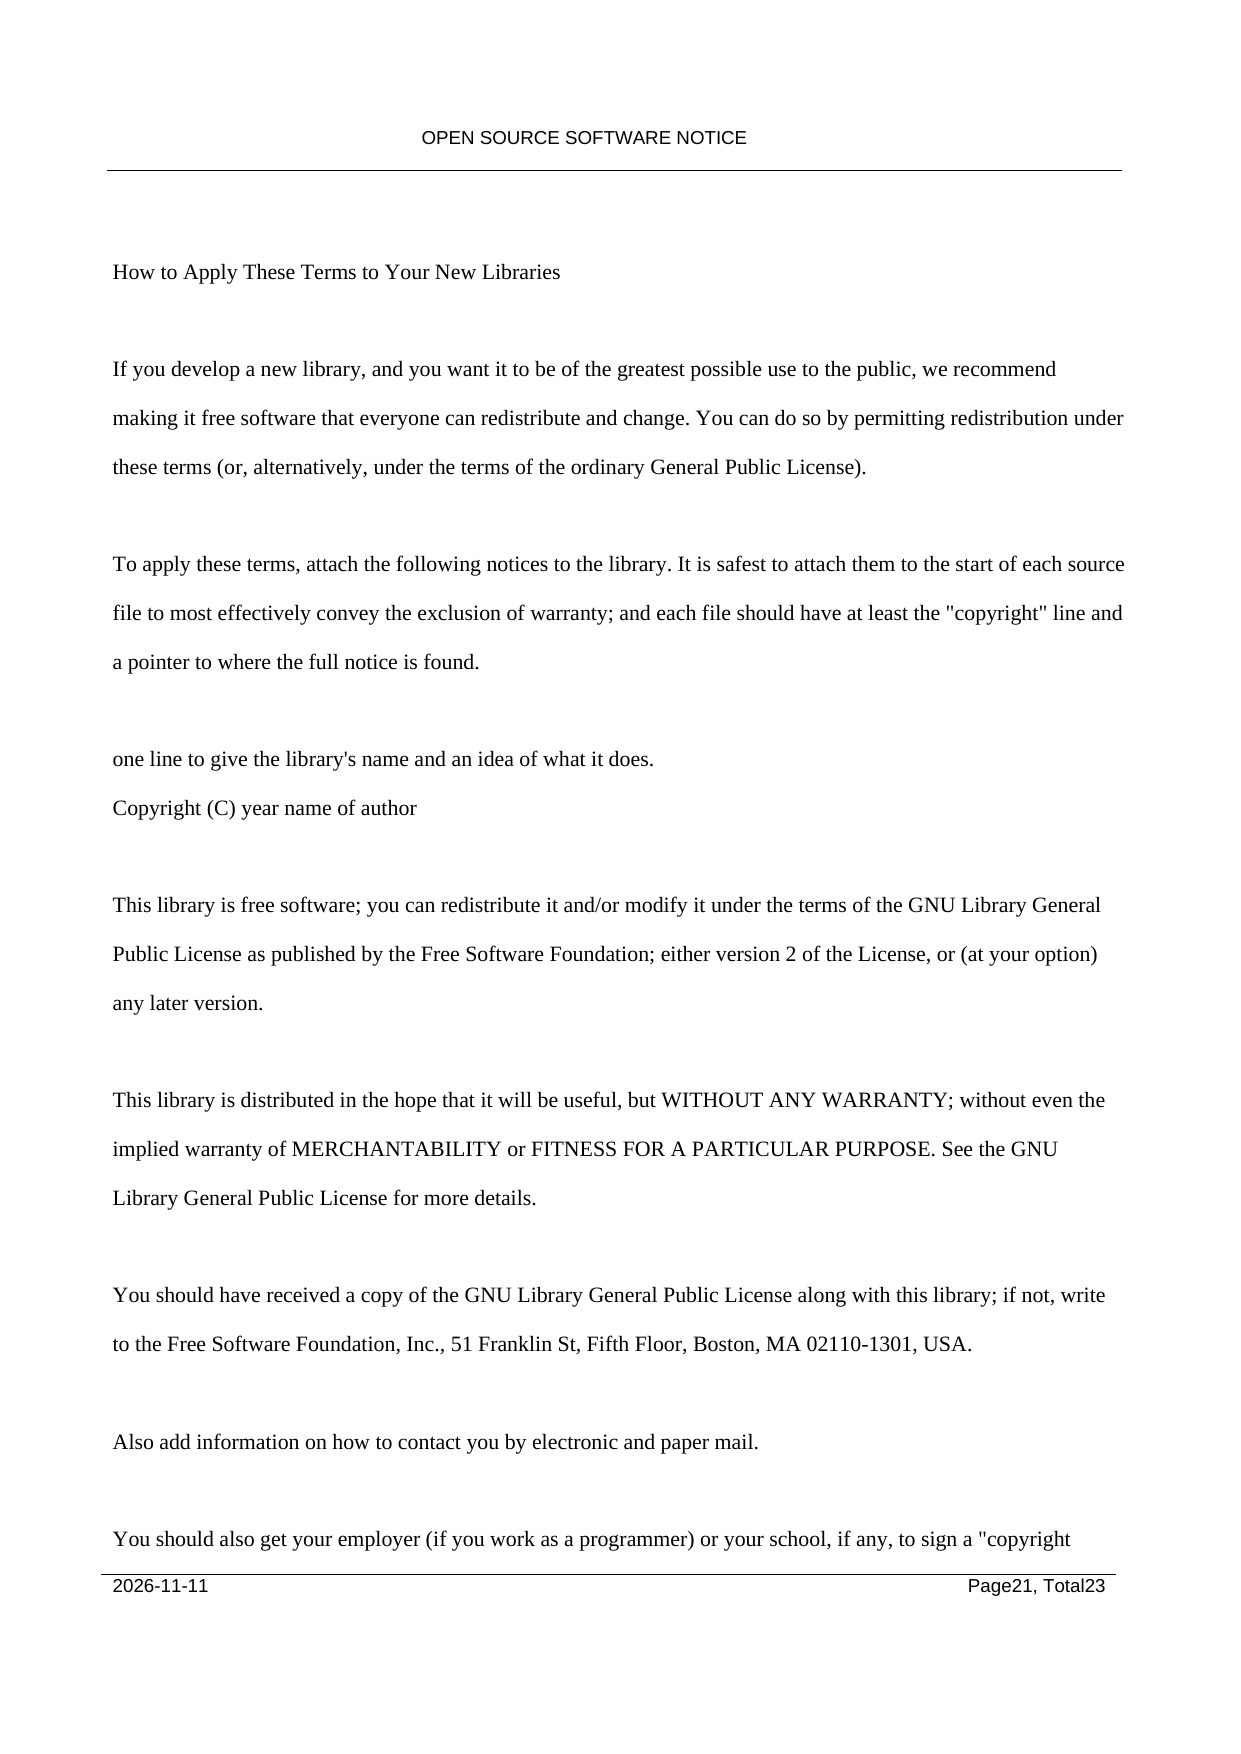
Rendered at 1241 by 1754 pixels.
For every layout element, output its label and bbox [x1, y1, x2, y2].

text [112, 206, 1128, 1555]
